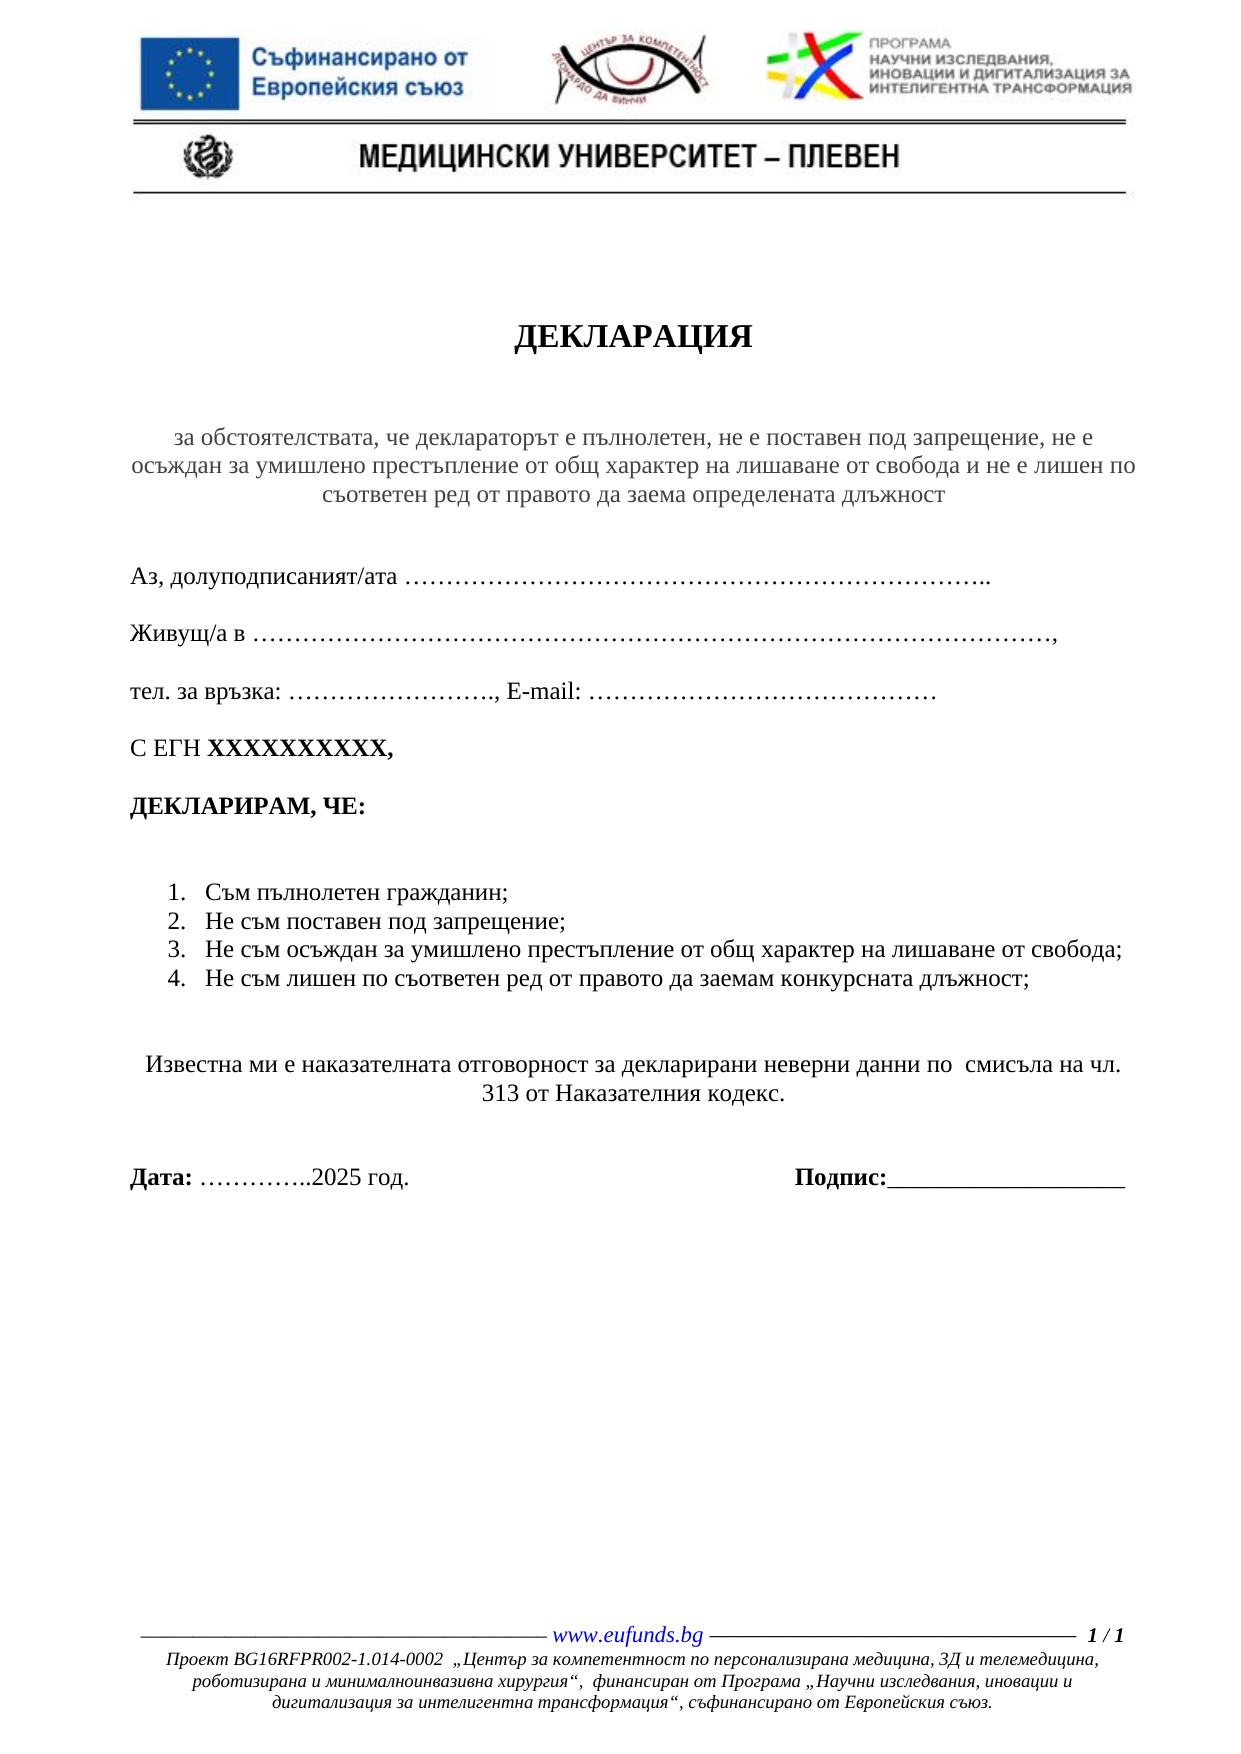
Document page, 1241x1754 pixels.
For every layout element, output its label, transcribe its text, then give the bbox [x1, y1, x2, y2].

text ДЕКЛАРИРАМ, ЧЕ: [130, 791, 1137, 819]
text С ЕГН ХХХХХХХХХХ, [130, 733, 1137, 762]
text тел. за връзка: ……………………., Е-mail: …………………………………… [130, 676, 1137, 704]
text за обстоятелствата, че деклараторът е пълнолетен, не е поставен под запрещение, не е осъждан за умишлено престъпление от общ характер на лишаване от свобода и не е лишен по съответен ред от правото да заема определената длъжност [130, 422, 1137, 508]
picture [129, 29, 1137, 206]
text Аз, долуподписаният/ата …………………………………………………………….. [130, 561, 1137, 589]
text Известна ми е наказателната отговорност за декларирани неверни данни по смисъла на чл. 313 от Наказателния кодекс. [130, 1049, 1137, 1107]
text Живущ/а в ……………………………………………………………………………………, [130, 618, 1137, 647]
text Дата: …………..2025 год. Подпис:___________________ [130, 1162, 1137, 1191]
list He съм поставен под запрещение; [167, 906, 1137, 934]
list Съм пълнолетен гражданин; [167, 877, 1137, 906]
list He съм лишен по съответен ред от правото да заемам конкурсната длъжност; [167, 963, 1137, 992]
text ДЕКЛАРАЦИЯ [130, 316, 1137, 355]
list He съм осъждан за умишлено престъпление от общ характер на лишаване от свобода; [167, 934, 1137, 963]
